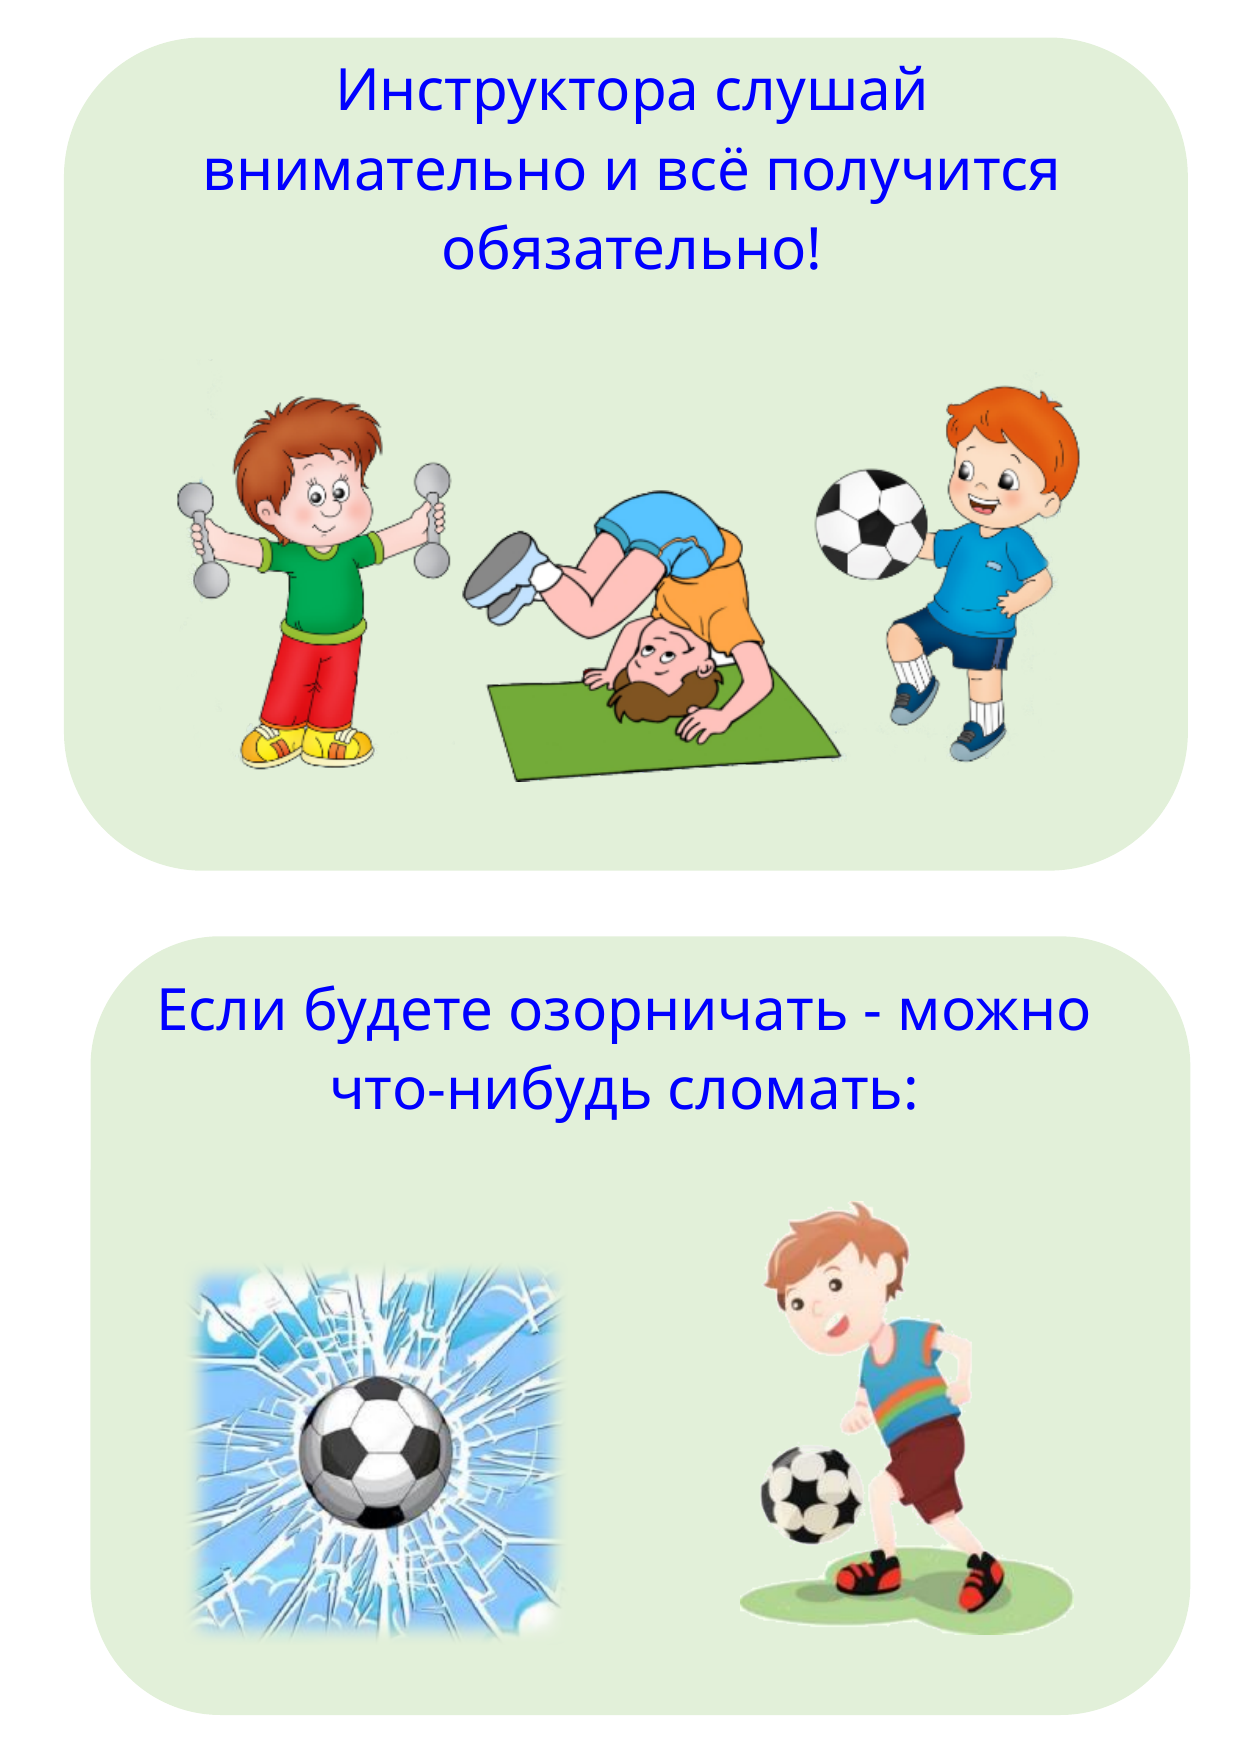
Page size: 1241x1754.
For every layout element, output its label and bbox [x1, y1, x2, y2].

picture [740, 1201, 1074, 1635]
picture [159, 359, 1089, 782]
picture [211, 1288, 541, 1618]
